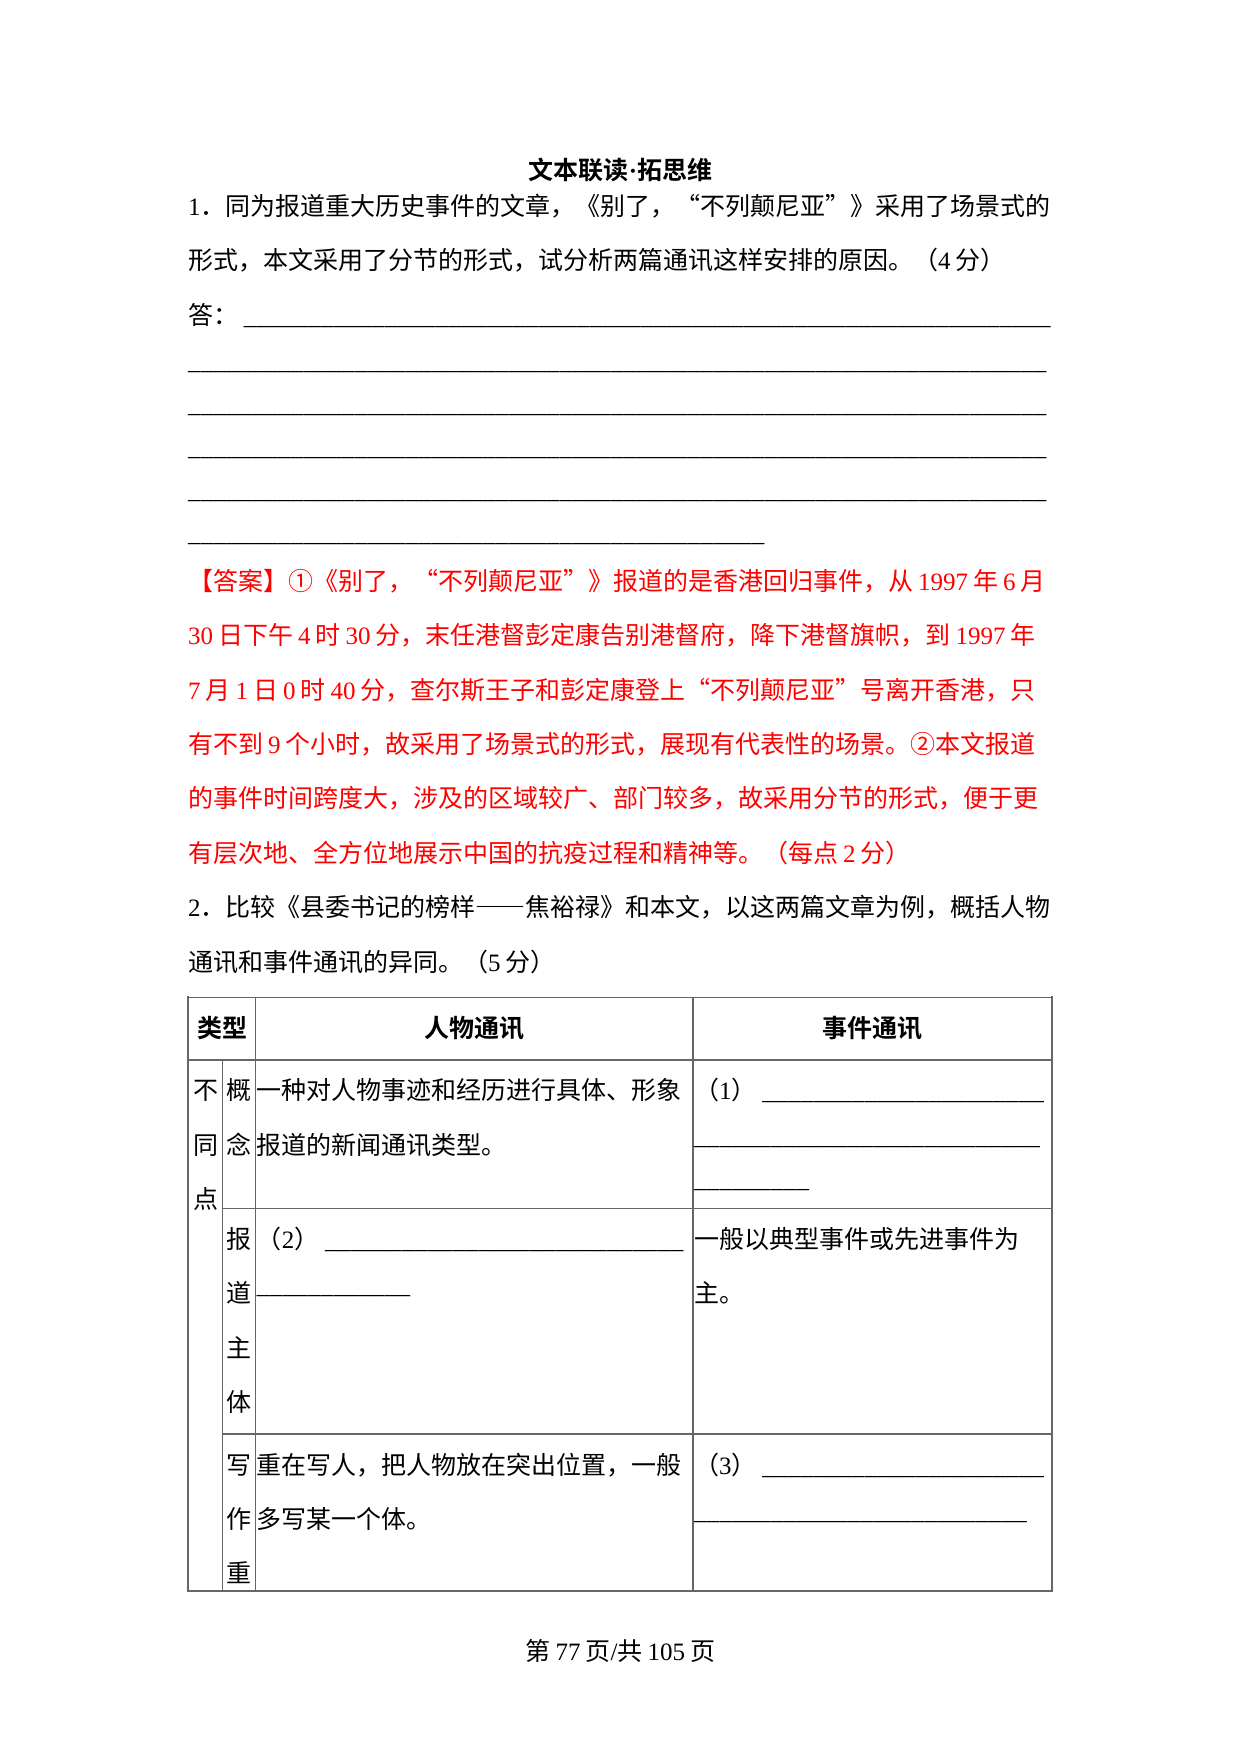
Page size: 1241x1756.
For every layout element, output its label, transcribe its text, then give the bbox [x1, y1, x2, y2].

table_cell 概念 [223, 1061, 255, 1208]
subtitle 文本联读·拓思维 [188, 150, 1052, 186]
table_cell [694, 1435, 1051, 1590]
table_cell （2） _ _ _ _ _ _ _ _ _ _ _ _ _ _ _ _ _ _ _ _ _ _ _ _ _ _ _ _ _ _ _ _ _ _ _ _ _ _ _ _ [256, 1209, 692, 1433]
text 1．同为报道重大历史事件的文章，《别了，“不列颠尼亚”》采用了场景式的形式，本文采用了分节的形式，试分析两篇通讯这样安排的原因。（4分） [188, 186, 1052, 277]
table_cell 一般以典型事件或先进事件为主。 [694, 1209, 1051, 1433]
table_header 类型 [189, 998, 255, 1059]
table_header 人物通讯 [256, 998, 692, 1059]
table_cell （1） _ _ _ _ _ _ _ _ _ _ _ _ _ _ _ _ _ _ _ _ _ _ _ _ _ _ _ _ _ _ _ _ _ _ _ _ _ _ _ _ _ _ _ _ _ _ _ _ _ _ _ _ _ _ _ _ _ _ [694, 1061, 1051, 1208]
table_cell 不同点 [189, 1061, 222, 1590]
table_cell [256, 1435, 692, 1590]
text 【答案】①《别了，“不列颠尼亚”》报道的是香港回归事件，从1997年6月30日下午4时30分，末任港督彭定康告别港督府，降下港督旗帜，到1997年7月1日0时40分，查尔斯王子和彭定康登上“不列颠尼亚”号离开香港，只有不到9个小时，故采用了场景式的形式，展现有代表性的场景。②本文报道的事件时间跨度大，涉及的区域较广、部门较多，故采用分节的形式，便于更有层次地、全方位地展示中国的抗疫过程和精神等。（每点2分） [188, 561, 1052, 869]
text 答： _ _ _ _ _ _ _ _ _ _ _ _ _ _ _ _ _ _ _ _ _ _ _ _ _ _ _ _ _ _ _ _ _ _ _ _ _ _ _ _ _ _ _ _ _ _ _ _ _ _ _ _ _ _ _ _ _ _ _ _ _ _ _ _ _ _ _ _ _ _ _ _ _ _ _ _ _ _ _ _ _ _ _ _ _ _ _ _ _ _ _ _ _ _ _ _ _ _ _ _ _ _ _ _ _ _ _ _ _ _ _ _ _ _ _ _ _ _ _ _ _ _ _ _ _ _ _ _ _ _ _ _ _ _ _ _ _ _ _ _ _ _ _ _ _ _ _ _ _ _ _ _ _ _ _ _ _ _ _ _ _ _ _ _ _ _ _ _ _ _ _ _ _ _ _ _ _ _ _ _ _ _ _ _ _ _ _ _ _ _ _ _ _ _ _ _ _ _ _ _ _ _ _ _ _ _ _ _ _ _ _ _ _ _ _ _ _ _ _ _ _ _ _ _ _ _ _ _ _ _ _ _ _ _ _ _ _ _ _ _ _ _ _ _ _ _ _ _ _ _ _ _ _ _ _ _ _ _ _ _ _ _ _ _ _ _ _ _ _ _ _ _ _ _ _ _ _ _ _ _ _ _ _ _ _ _ _ _ _ _ _ _ _ _ _ _ _ _ _ _ _ _ _ _ _ _ _ _ _ _ _ _ _ _ _ _ _ _ _ _ _ _ _ _ _ _ _ _ _ _ _ _ _ _ _ _ _ _ _ _ _ _ _ _ _ _ _ _ _ _ _ _ _ _ _ _ _ _ _ _ _ _ _ _ _ _ _ _ _ _ _ _ _ _ _ _ [188, 295, 1052, 547]
text 2．比较《县委书记的榜样——焦裕禄》和本文，以这两篇文章为例，概括人物通讯和事件通讯的异同。（5分） [188, 888, 1052, 978]
table_cell 写作重点 [223, 1435, 255, 1590]
table_header 事件通讯 [694, 998, 1051, 1059]
table_cell 一种对人物事迹和经历进行具体、形象报道的新闻通讯类型。 [256, 1061, 692, 1208]
table_cell 报道主体 [223, 1209, 255, 1433]
